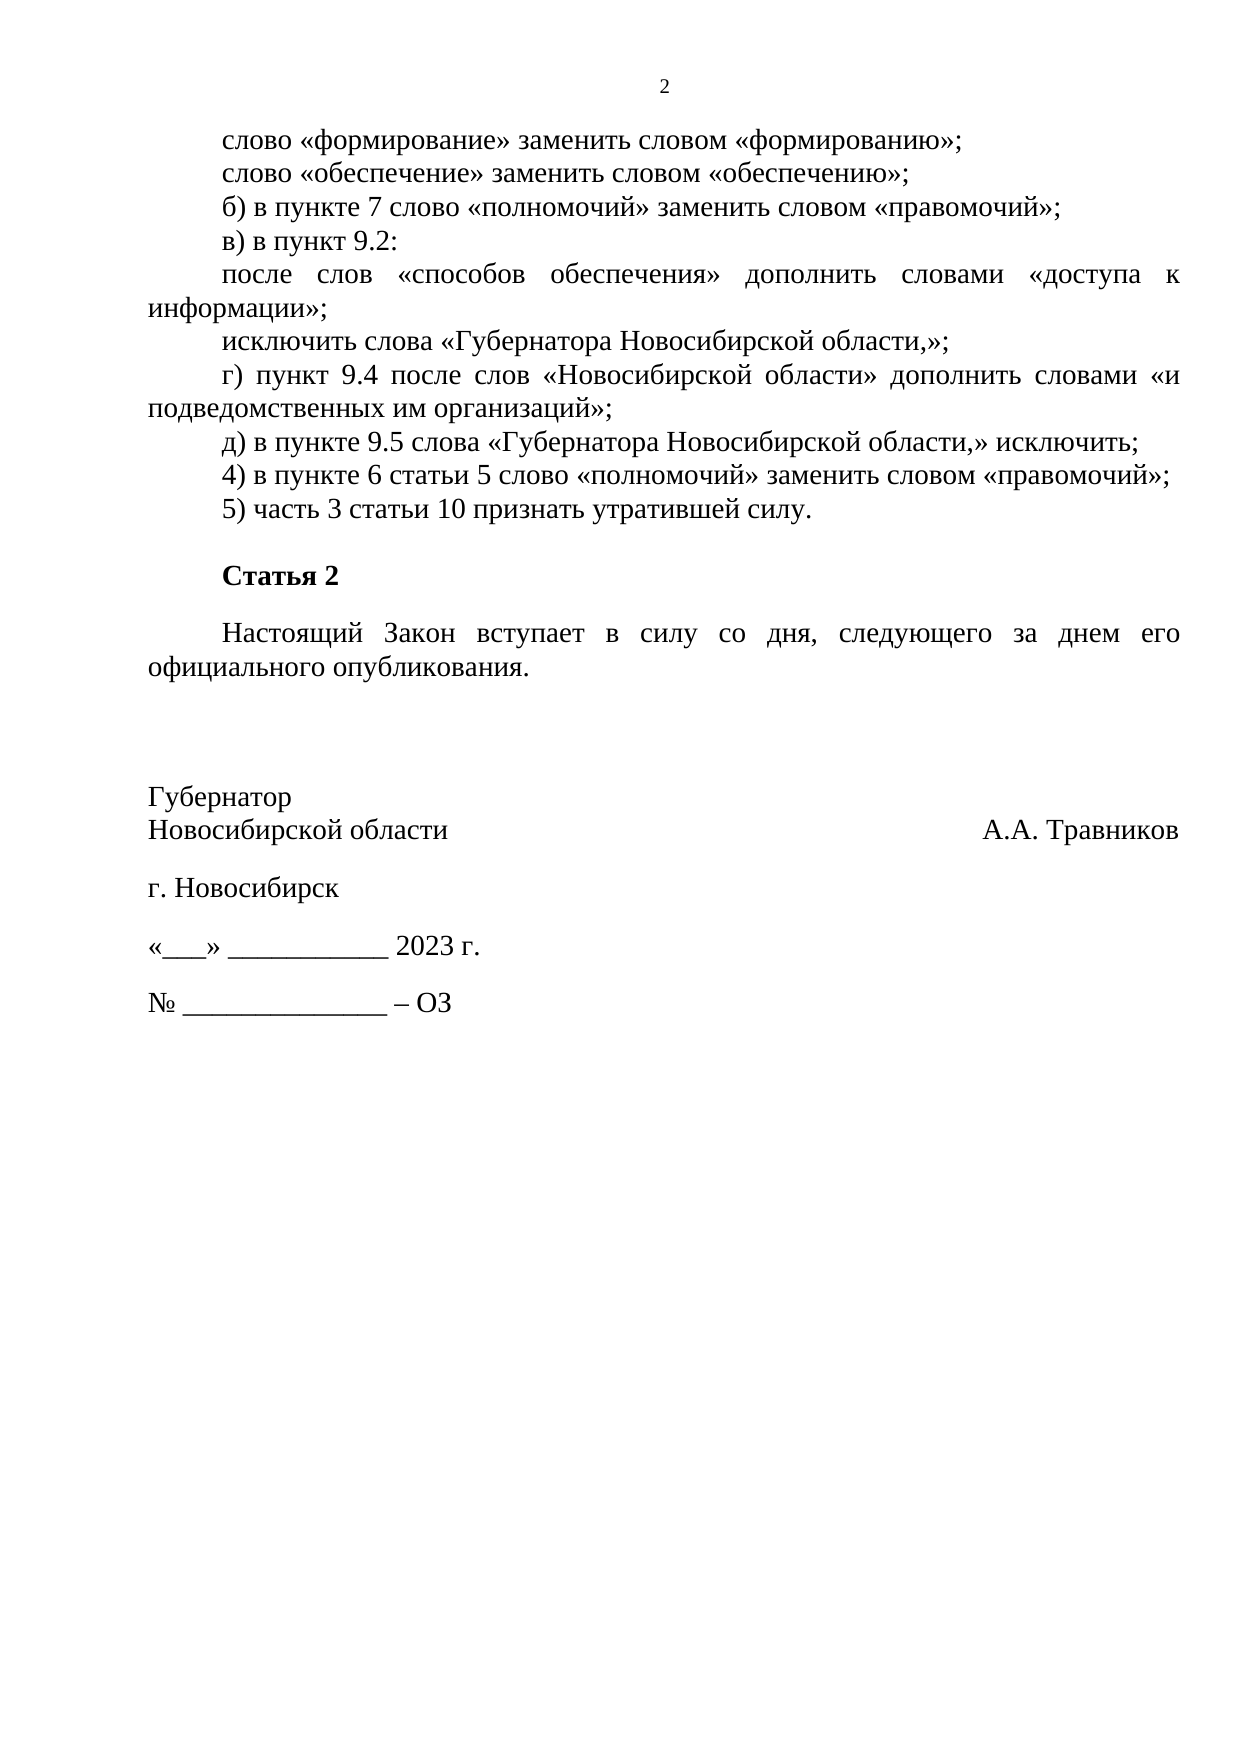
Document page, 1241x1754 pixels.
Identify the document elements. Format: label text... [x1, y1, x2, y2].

text г) пункт 9.4 после слов «Новосибирской области» дополнить словами «и подведомственных им организаций»; [148, 357, 1181, 424]
text д) в пункте 9.5 слова «Губернатора Новосибирской области,» исключить; [148, 424, 1181, 457]
text Новосибирской области А.А. Травников [148, 812, 1181, 846]
text б) в пункте 7 слово «полномочий» заменить словом «правомочий»; [148, 189, 1181, 223]
text г. Новосибирск [148, 870, 1181, 904]
list 4) в пункте 6 статьи 5 слово «полномочий» заменить словом «правомочий»; [222, 457, 1181, 491]
text «___» ___________ 2023 г. [148, 928, 1181, 961]
text в) в пункт 9.2: [148, 223, 1181, 256]
text № ______________ – ОЗ [148, 985, 1181, 1019]
text после слов «способов обеспечения» дополнить словами «доступа к информации»; [148, 256, 1181, 323]
text слово «формирование» заменить словом «формированию»; [148, 122, 1181, 156]
text Статья 2 [148, 558, 1181, 592]
text слово «обеспечение» заменить словом «обеспечению»; [148, 156, 1181, 189]
text Настоящий Закон вступает в силу со дня, следующего за днем его официального опубликования. [148, 616, 1181, 683]
list 5) часть 3 статьи 10 признать утратившей силу. [222, 491, 1181, 524]
text исключить слова «Губернатора Новосибирской области,»; [148, 323, 1181, 357]
text Губернатор [148, 779, 1181, 812]
